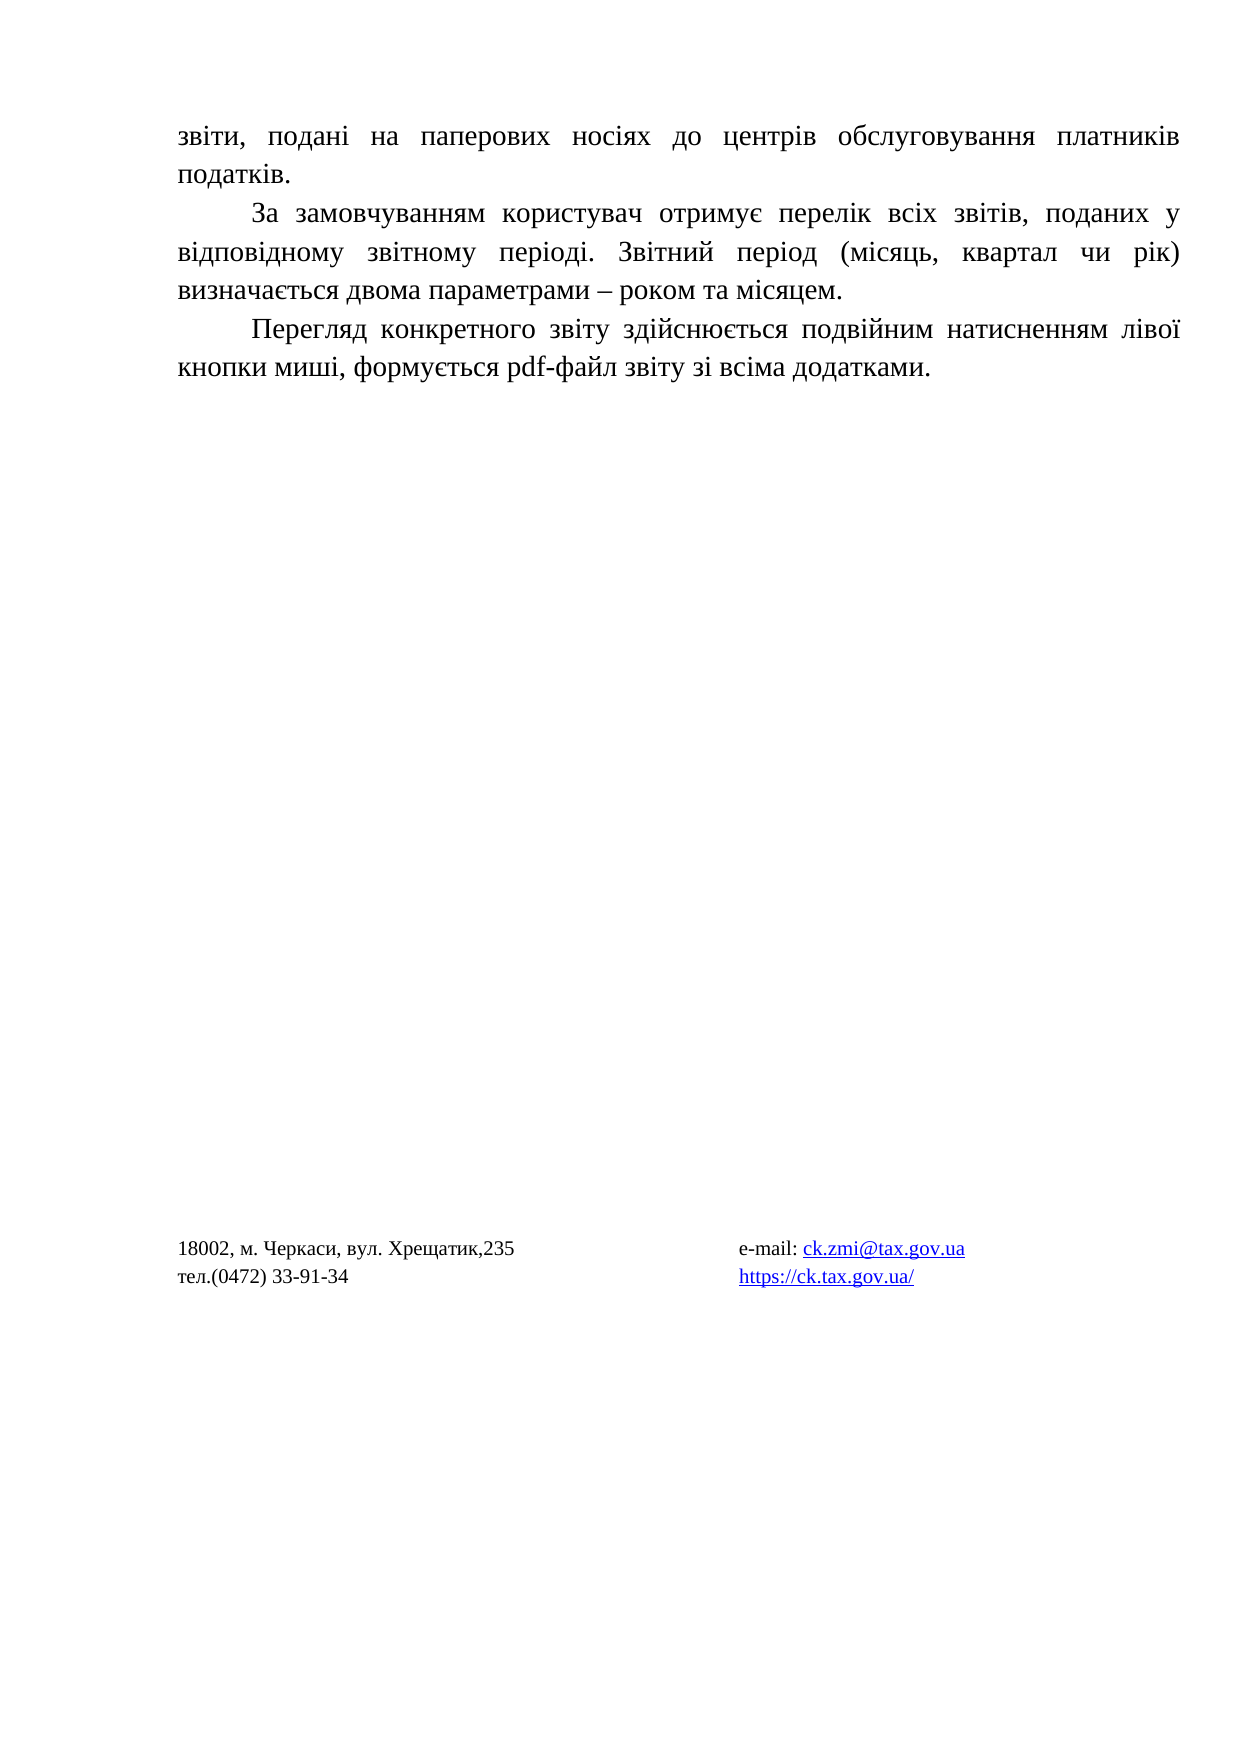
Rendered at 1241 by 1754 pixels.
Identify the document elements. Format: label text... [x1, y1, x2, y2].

text За замовчуванням користувач отримує перелік всіх звітів, поданих у відповідному звітному періоді. Звітний період (місяць, квартал чи рік) визначається двома параметрами – роком та місяцем. [177, 195, 1181, 306]
text 18002, м. Черкаси, вул. Хрещатик,235 e-mail: ck.zmi@tax.gov.ua [177, 1236, 1181, 1260]
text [177, 118, 1181, 190]
text тел.(0472) 33-91-34 https://ck.tax.gov.ua/ [177, 1264, 1181, 1288]
text Перегляд конкретного звіту здійснюється подвійним натисненням лівої кнопки миші, формується pdf-файл звіту зі всіма додатками. [177, 311, 1181, 383]
